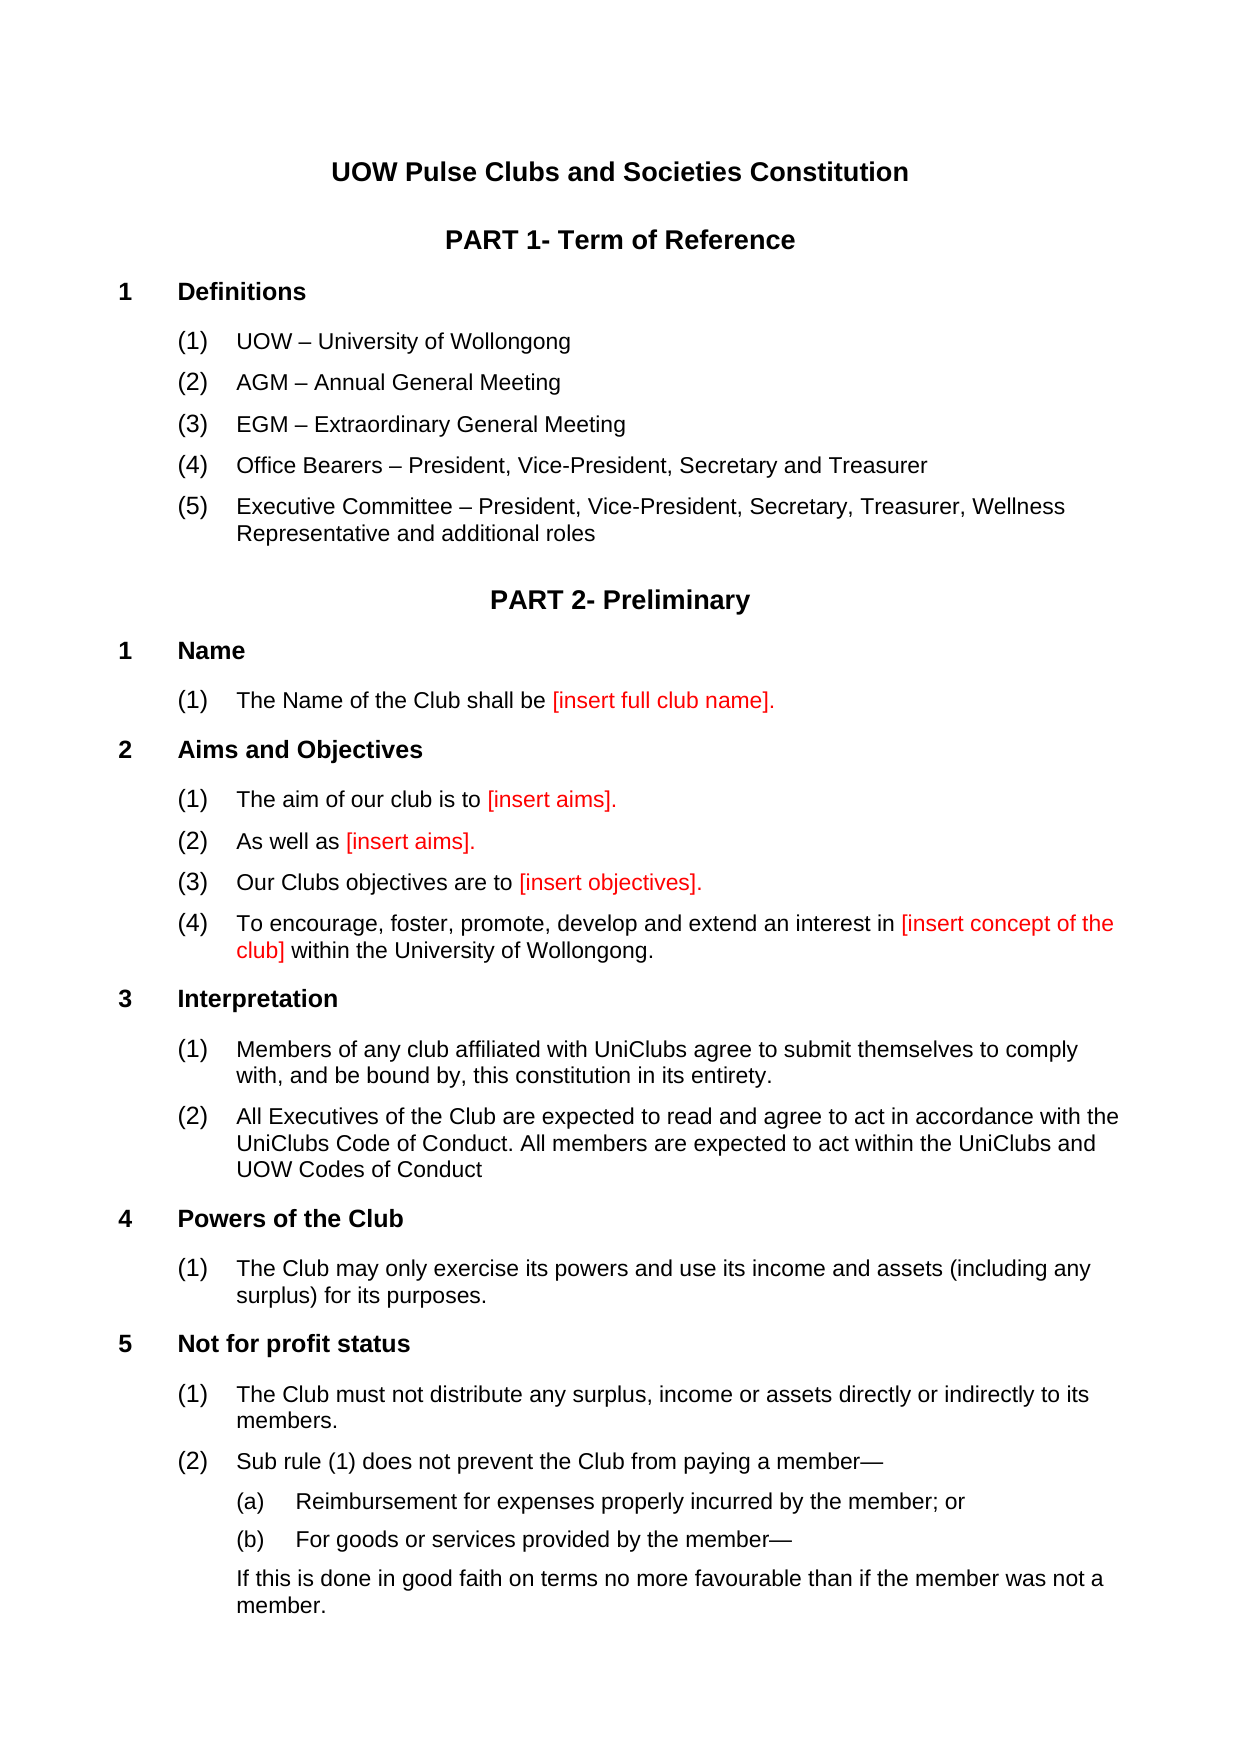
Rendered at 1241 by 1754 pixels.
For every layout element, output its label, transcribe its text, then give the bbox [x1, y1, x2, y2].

subtitle The Club must not distribute any surplus, income or assets directly or indirectly to its members. [177, 1379, 1122, 1434]
subtitle Executive Committee – President, Vice-President, Secretary, Treasurer, Wellness Representative and additional roles [177, 491, 1122, 546]
subtitle Our Clubs objectives are to [insert objectives]. [177, 867, 1122, 896]
subtitle Aims and Objectives [118, 735, 1122, 764]
subtitle Sub rule (1) does not prevent the Club from paying a member— [177, 1446, 1122, 1475]
subtitle For goods or services provided by the member— [236, 1526, 1122, 1553]
subtitle Powers of the Club [118, 1204, 1122, 1232]
subtitle Reimbursement for expenses properly incurred by the member; or [236, 1488, 1122, 1514]
subtitle UOW – University of Wollongong [177, 326, 1122, 355]
subtitle - Preliminary [118, 584, 1122, 615]
subtitle Office Bearers – President, Vice-President, Secretary and Treasurer [177, 450, 1122, 478]
subtitle EGM – Extraordinary General Meeting [177, 408, 1122, 437]
subtitle Members of any club affiliated with UniClubs agree to submit themselves to comply with, and be bound by, this constitution in its entirety. [177, 1034, 1122, 1089]
subtitle As well as [insert aims]. [177, 826, 1122, 854]
subtitle All Executives of the Club are expected to read and agree to act in accordance with the UniClubs Code of Conduct. All members are expected to act within the UniClubs and UOW Codes of Conduct [177, 1101, 1122, 1183]
subtitle The Club may only exercise its powers and use its income and assets (including any surplus) for its purposes. [177, 1253, 1122, 1308]
subtitle Definitions [118, 276, 1122, 305]
subtitle UOW Pulse Clubs and Societies Constitution [118, 156, 1122, 187]
subtitle Name [118, 636, 1122, 664]
subtitle AGM – Annual General Meeting [177, 367, 1122, 396]
subtitle Interpretation [118, 984, 1122, 1013]
subtitle The aim of our club is to [insert aims]. [177, 784, 1122, 813]
subtitle - Term of Reference [118, 224, 1122, 256]
subtitle The Name of the Club shall be [insert full club name]. [177, 685, 1122, 714]
subtitle Not for profit status [118, 1329, 1122, 1358]
subtitle To encourage, foster, promote, develop and extend an interest in [insert concept of the club] within the University of Wollongong. [177, 908, 1122, 963]
text If this is done in good faith on terms no more favourable than if the member was not a member. [236, 1565, 1122, 1618]
